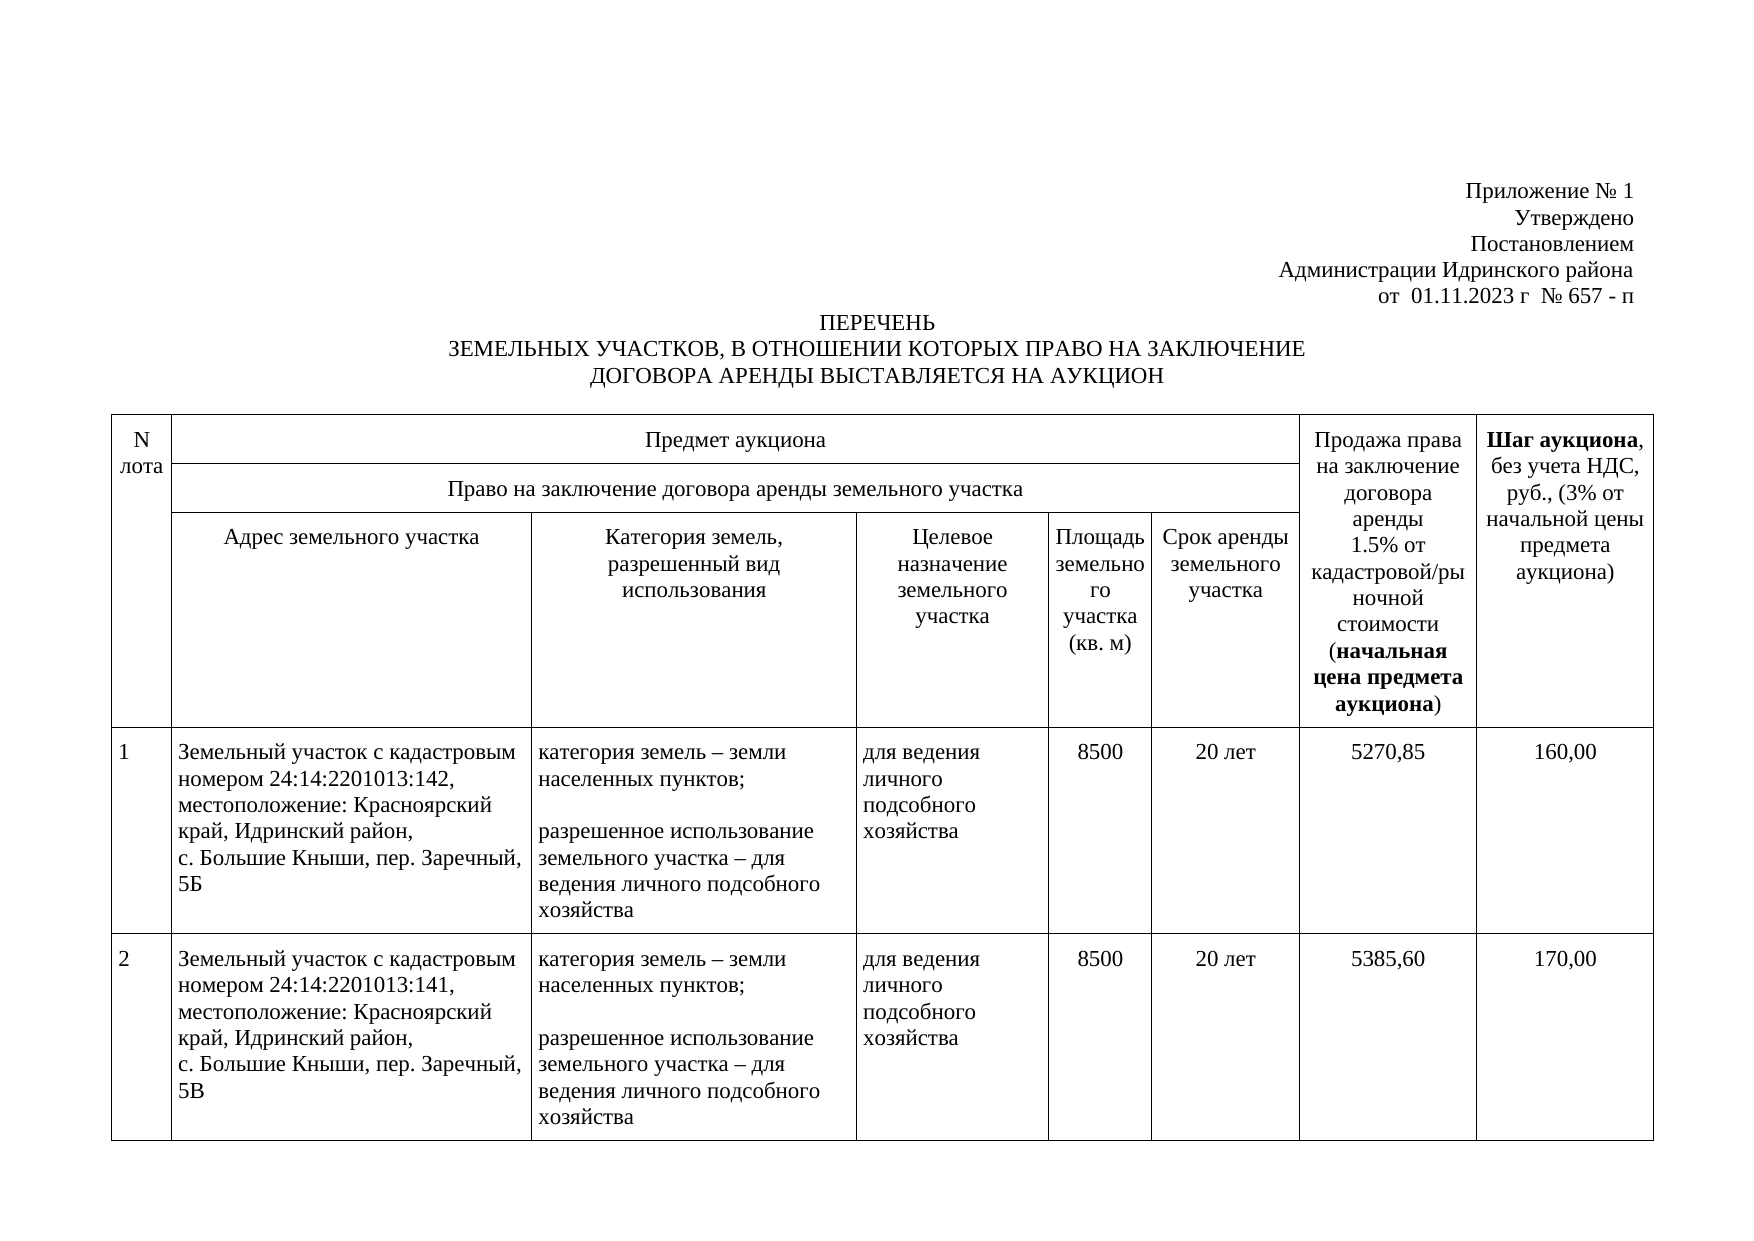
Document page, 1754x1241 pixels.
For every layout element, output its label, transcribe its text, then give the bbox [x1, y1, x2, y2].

table_cell 8500 [1049, 934, 1151, 1140]
table_cell 170,00 [1477, 934, 1653, 1140]
table_cell для ведения личного подсобного хозяйства [857, 728, 1048, 933]
table_cell 5385,60 [1300, 934, 1476, 1140]
text Приложение № 1 [118, 177, 1636, 203]
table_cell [857, 934, 1048, 1140]
table_cell Целевое назначение земельного участка [857, 513, 1048, 727]
table_cell Право на заключение договора аренды земельного участка [172, 464, 1299, 512]
text Администрации Идринского района [118, 256, 1636, 283]
table_cell Земельный участок с кадастровым номером 24:14:2201013:142, местоположение: Красноярский край, Идринский район, с. Большие Кныши, пер. Заречный, 5Б [172, 728, 531, 933]
table_header Шаг аукциона, без учета НДС, руб., (3% от начальной цены предмета аукциона) [1477, 415, 1653, 727]
table_cell 8500 [1049, 728, 1151, 933]
table_cell 1 [112, 728, 171, 933]
text Постановлением [118, 230, 1636, 256]
table_cell Срок аренды земельного участка [1152, 513, 1299, 727]
table_cell Площадь земельного участка (кв. м) [1049, 513, 1151, 727]
table_cell 20 лет [1152, 934, 1299, 1140]
table_cell Земельный участок с кадастровым номером 24:14:2201013:141, местоположение: Красноярский край, Идринский район, с. Большие Кныши, пер. Заречный, 5В [172, 934, 531, 1140]
table_cell 20 лет [1152, 728, 1299, 933]
table_header Продажа права на заключение договора аренды 1.5% от кадастровой/рыночной стоимости (начальная цена предмета аукциона) [1300, 415, 1476, 727]
table_header N лота [112, 415, 171, 727]
text ПЕРЕЧЕНЬ [118, 309, 1636, 335]
table_cell категория земель – земли населенных пунктов; разрешенное использование земельного участка – для ведения личного подсобного хозяйства [532, 728, 856, 933]
table_header Предмет аукциона [172, 415, 1299, 463]
table_cell 2 [112, 934, 171, 1140]
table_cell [532, 934, 856, 1140]
text ЗЕМЕЛЬНЫХ УЧАСТКОВ, В ОТНОШЕНИИ КОТОРЫХ ПРАВО НА ЗАКЛЮЧЕНИЕ [118, 335, 1636, 362]
table_cell Категория земель, разрешенный вид использования [532, 513, 856, 727]
table_cell Адрес земельного участка [172, 513, 531, 727]
text от 01.11.2023 г № 657 - п [118, 283, 1636, 309]
table_cell 160,00 [1477, 728, 1653, 933]
table_cell 5270,85 [1300, 728, 1476, 933]
text Утверждено [118, 203, 1636, 230]
text ДОГОВОРА АРЕНДЫ ВЫСТАВЛЯЕТСЯ НА АУКЦИОН [118, 362, 1636, 388]
